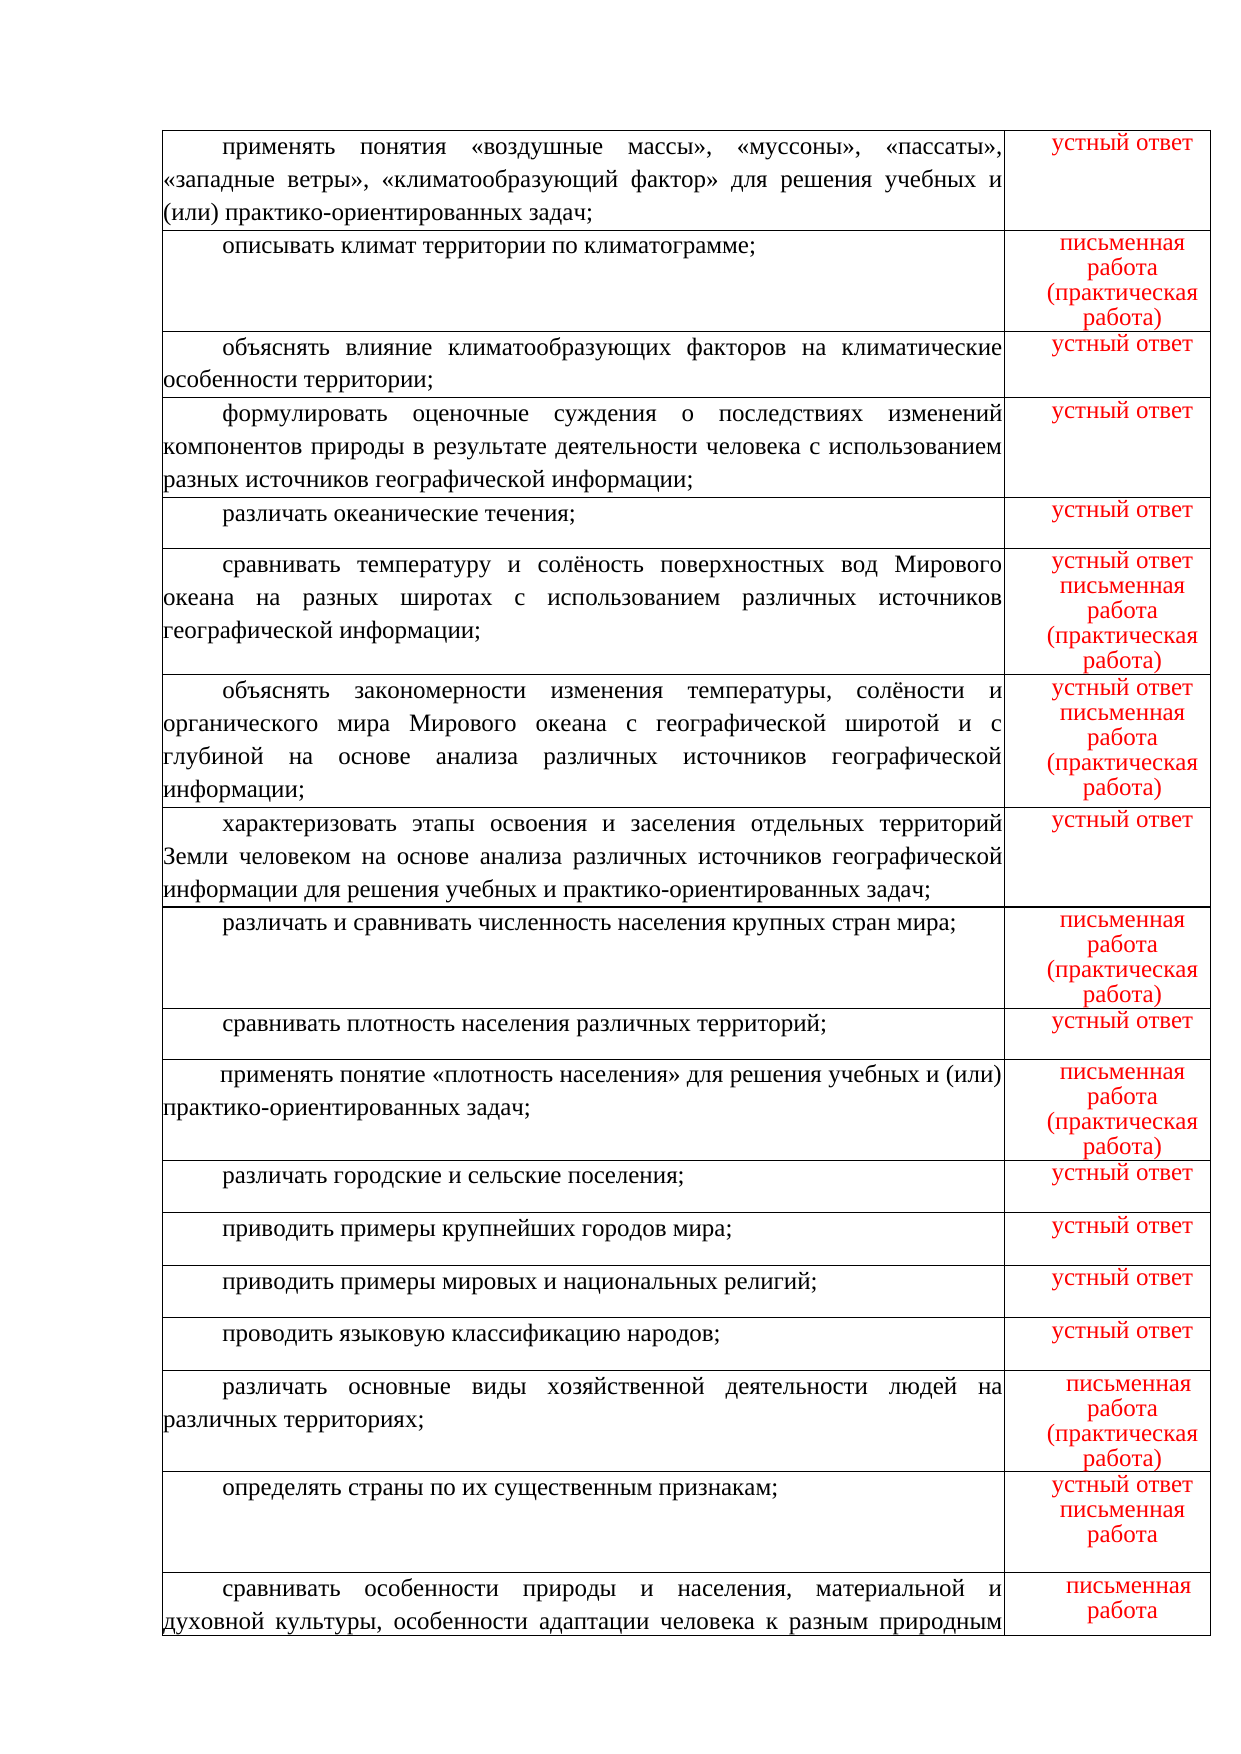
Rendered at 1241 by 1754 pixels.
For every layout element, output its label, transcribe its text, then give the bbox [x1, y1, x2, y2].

table_cell приводить примеры крупнейших городов мира; [163, 1213, 1004, 1265]
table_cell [163, 1573, 1004, 1635]
table_cell письменная работа (практическая работа) [1005, 1371, 1210, 1471]
table_cell устный ответ [1005, 1266, 1210, 1317]
table_cell письменная работа (практическая работа) [1005, 1060, 1210, 1159]
table_cell сравнивать плотность населения различных территорий; [163, 1009, 1004, 1058]
table_cell устный ответ [1005, 808, 1210, 906]
table_cell применять понятия «воздушные массы», «муссоны», «пассаты», «западные ветры», «климатообразующий фактор» для решения учебных и (или) практико-ориентированных задач; [163, 131, 1004, 229]
table_cell различать океанические течения; [163, 498, 1004, 548]
table_cell письменная работа (практическая работа) [1005, 908, 1210, 1007]
table_cell устный ответ [1005, 1009, 1210, 1058]
table_cell устный ответ [1005, 1161, 1210, 1212]
table_cell устный ответ [1005, 1213, 1210, 1265]
table_cell различать основные виды хозяйственной деятельности людей на различных территориях; [163, 1371, 1004, 1471]
table_cell сравнивать температуру и солёность поверхностных вод Мирового океана на разных широтах с использованием различных источников географической информации; [163, 549, 1004, 674]
table_cell устный ответ письменная работа (практическая работа) [1005, 549, 1210, 674]
table_cell устный ответ письменная работа (практическая работа) [1005, 675, 1210, 807]
table_cell различать городские и сельские поселения; [163, 1161, 1004, 1212]
table_cell устный ответ [1005, 332, 1210, 397]
table_cell устный ответ [1005, 1318, 1210, 1370]
table_cell формулировать оценочные суждения о последствиях изменений компонентов природы в результате деятельности человека с использованием разных источников географической информации; [163, 398, 1004, 497]
table_cell определять страны по их существенным признакам; [163, 1472, 1004, 1572]
table_cell объяснять закономерности изменения температуры, солёности и органического мира Мирового океана с географической широтой и с глубиной на основе анализа различных источников географической информации; [163, 675, 1004, 807]
table_cell устный ответ письменная работа [1005, 1472, 1210, 1572]
table_cell устный ответ [1005, 398, 1210, 497]
table_cell устный ответ [1005, 498, 1210, 548]
table_cell проводить языковую классификацию народов; [163, 1318, 1004, 1370]
table_cell приводить примеры мировых и национальных религий; [163, 1266, 1004, 1317]
table_cell устный ответ [1005, 131, 1210, 229]
table_cell различать и сравнивать численность населения крупных стран мира; [163, 908, 1004, 1007]
table_cell описывать климат территории по климатограмме; [163, 231, 1004, 331]
table_cell применять понятие «плотность населения» для решения учебных и (или) практико-ориентированных задач; [163, 1060, 1004, 1159]
table_cell характеризовать этапы освоения и заселения отдельных территорий Земли человеком на основе анализа различных источников географической информации для решения учебных и практико-ориентированных задач; [163, 808, 1004, 906]
table_cell объяснять влияние климатообразующих факторов на климатические особенности территории; [163, 332, 1004, 397]
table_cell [1005, 1573, 1210, 1635]
table_cell письменная работа (практическая работа) [1005, 231, 1210, 331]
